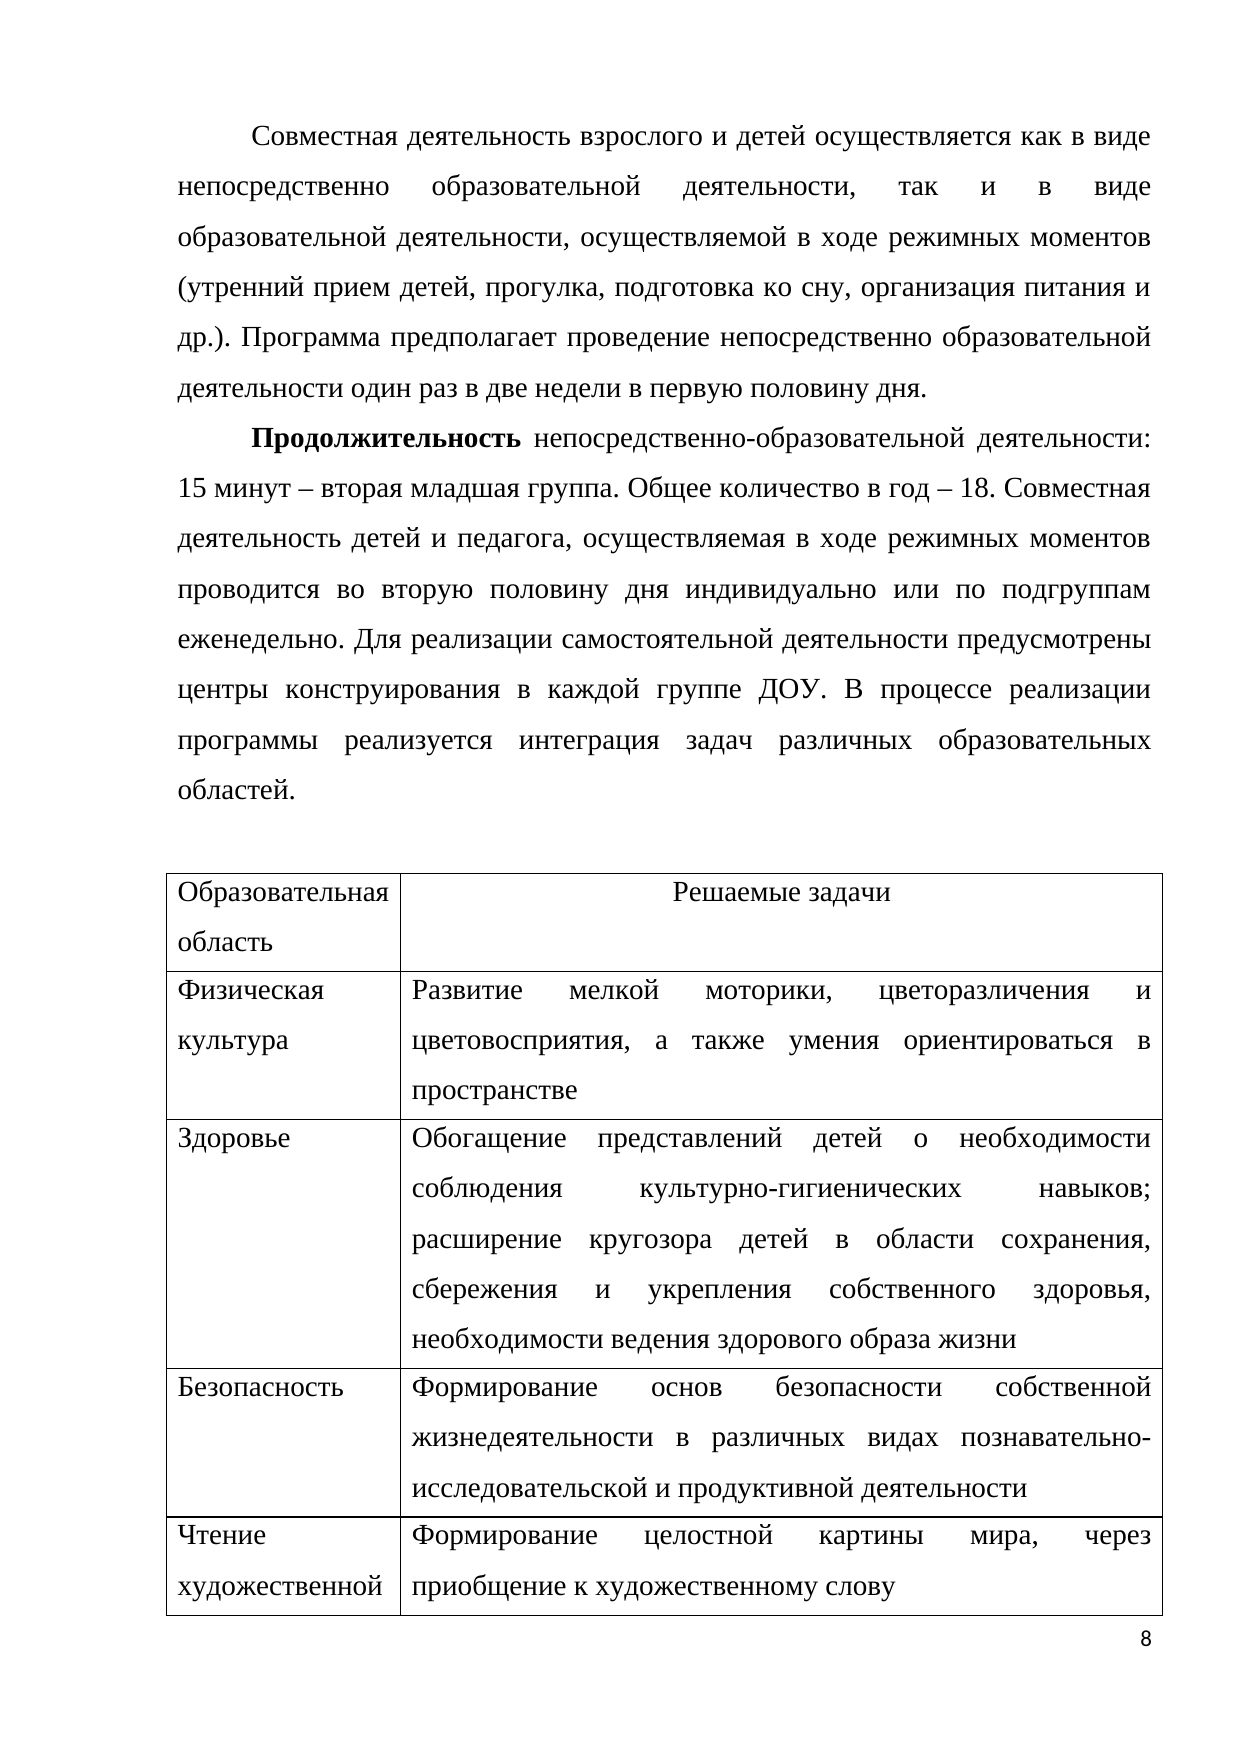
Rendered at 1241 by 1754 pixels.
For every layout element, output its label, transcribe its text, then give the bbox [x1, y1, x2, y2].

text Продолжительность непосредственно-образовательной деятельности: 15 минут – вторая младшая группа. Общее количество в год – 18. Совместная деятельность детей и педагога, осуществляемая в ходе режимных моментов проводится во вторую половину дня индивидуально или по подгруппам еженедельно. Для реализации самостоятельной деятельности предусмотрены центры конструирования в каждой группе ДОУ. В процессе реализации программы реализуется интеграция задач различных образовательных областей. [177, 420, 1152, 806]
table_cell Здоровье [167, 1120, 400, 1368]
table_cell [401, 1518, 1162, 1614]
table_cell Безопасность [167, 1369, 400, 1516]
table_header Решаемые задачи [401, 874, 1162, 971]
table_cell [167, 1518, 400, 1614]
table_cell Формирование основ безопасности собственной жизнедеятельности в различных видах познавательно- исследовательской и продуктивной деятельности [401, 1369, 1162, 1516]
text Совместная деятельность взрослого и детей осуществляется как в виде непосредственно образовательной деятельности, так и в виде образовательной деятельности, осуществляемой в ходе режимных моментов (утренний прием детей, прогулка, подготовка ко сну, организация питания и др.). Программа предполагает проведение непосредственно образовательной деятельности один раз в две недели в первую половину дня. [177, 118, 1152, 403]
table_cell Обогащение представлений детей о необходимости соблюдения культурно-гигиенических навыков; расширение кругозора детей в области сохранения, сбережения и укрепления собственного здоровья, необходимости ведения здорового образа жизни [401, 1120, 1162, 1368]
table_header Образовательная область [167, 874, 400, 971]
table_cell Развитие мелкой моторики, цветоразличения и цветовосприятия, а также умения ориентироваться в пространстве [401, 972, 1162, 1119]
table_cell Физическая культура [167, 972, 400, 1119]
